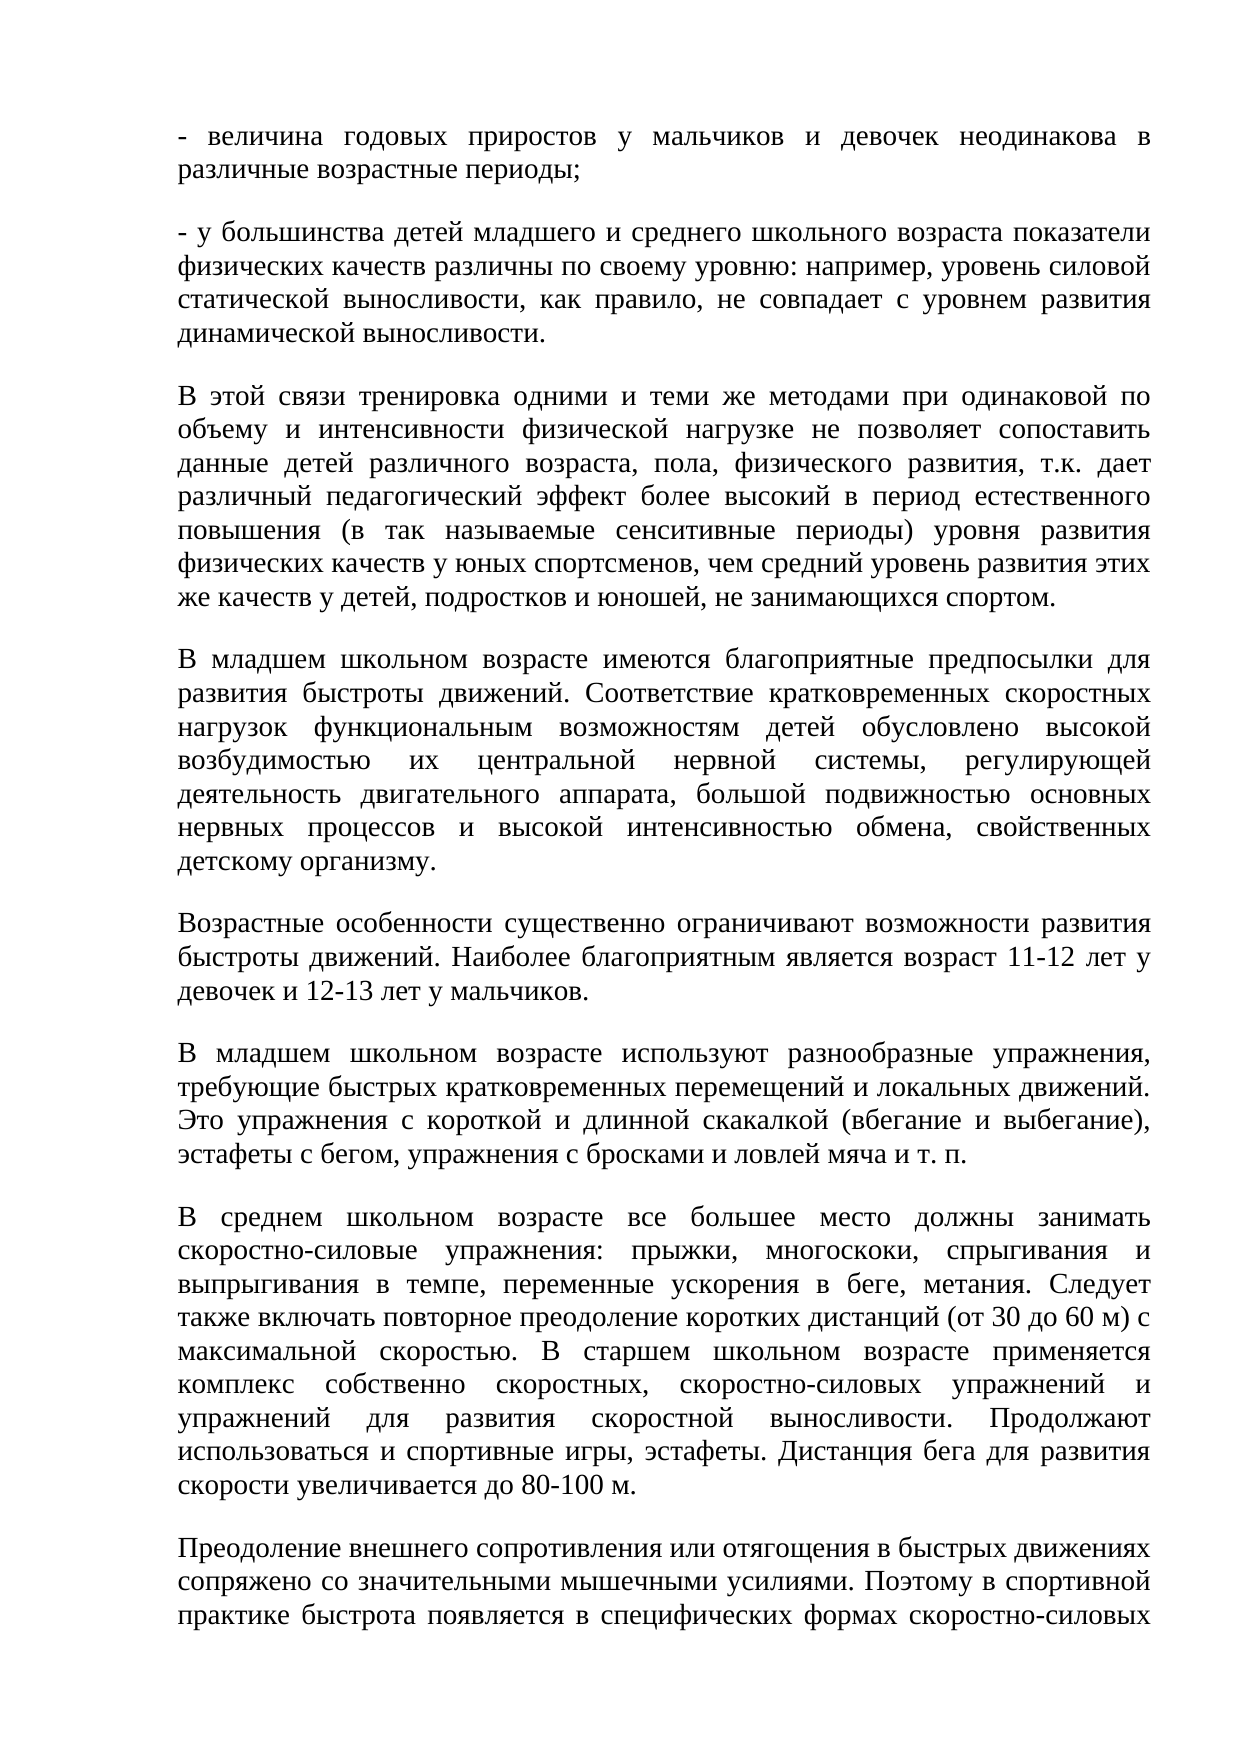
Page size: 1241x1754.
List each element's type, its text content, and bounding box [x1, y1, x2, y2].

text Возрастные особенности существенно ограничивают возможности развития быстроты движений. Наиболее благоприятным является возраст 11-12 лет у девочек и 12-13 лет у мальчиков. [177, 906, 1152, 1006]
text - величина годовых приростов у мальчиков и девочек неодинакова в различные возрастные периоды; [177, 118, 1152, 185]
text - у большинства детей младшего и среднего школьного возраста показатели физических качеств различны по своему уровню: например, уровень силовой статической выносливости, как правило, не совпадает с уровнем развития динамической выносливости. [177, 214, 1152, 348]
text В младшем школьном возрасте используют разнообразные упражнения, требующие быстрых кратковременных перемещений и локальных движений. Это упражнения с короткой и длинной скакалкой (вбегание и выбегание), эстафеты с бегом, упражнения с бросками и ловлей мяча и т. п. [177, 1035, 1152, 1169]
text В этой связи тренировка одними и теми же методами при одинаковой по объему и интенсивности физической нагрузке не позволяет сопоставить данные детей различного возраста, пола, физического развития, т.к. дает различный педагогический эффект более высокий в период естественного повышения (в так называемые сенситивные периоды) уровня развития физических качеств у юных спортсменов, чем средний уровень развития этих же качеств у детей, подростков и юношей, не занимающихся спортом. [177, 378, 1152, 612]
text В среднем школьном возрасте все большее место должны занимать скоростно-силовые упражнения: прыжки, многоскоки, спрыгивания и выпрыгивания в темпе, переменные ускорения в беге, метания. Следует также включать повторное преодоление коротких дистанций (от 30 до 60 м) с максимальной скоростью. В старшем школьном возрасте применяется комплекс собственно скоростных, скоростно-силовых упражнений и упражнений для развития скоростной выносливости. Продолжают использоваться и спортивные игры, эстафеты. Дистанция бега для развития скорости увеличивается до 80-100 м. [177, 1199, 1152, 1501]
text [177, 1530, 1152, 1630]
text В младшем школьном возрасте имеются благоприятные предпосылки для развития быстроты движений. Соответствие кратковременных скоростных нагрузок функциональным возможностям детей обусловлено высокой возбудимостью их центральной нервной системы, регулирующей деятельность двигательного аппарата, большой подвижностью основных нервных процессов и высокой интенсивностью обмена, свойственных детскому организму. [177, 642, 1152, 876]
